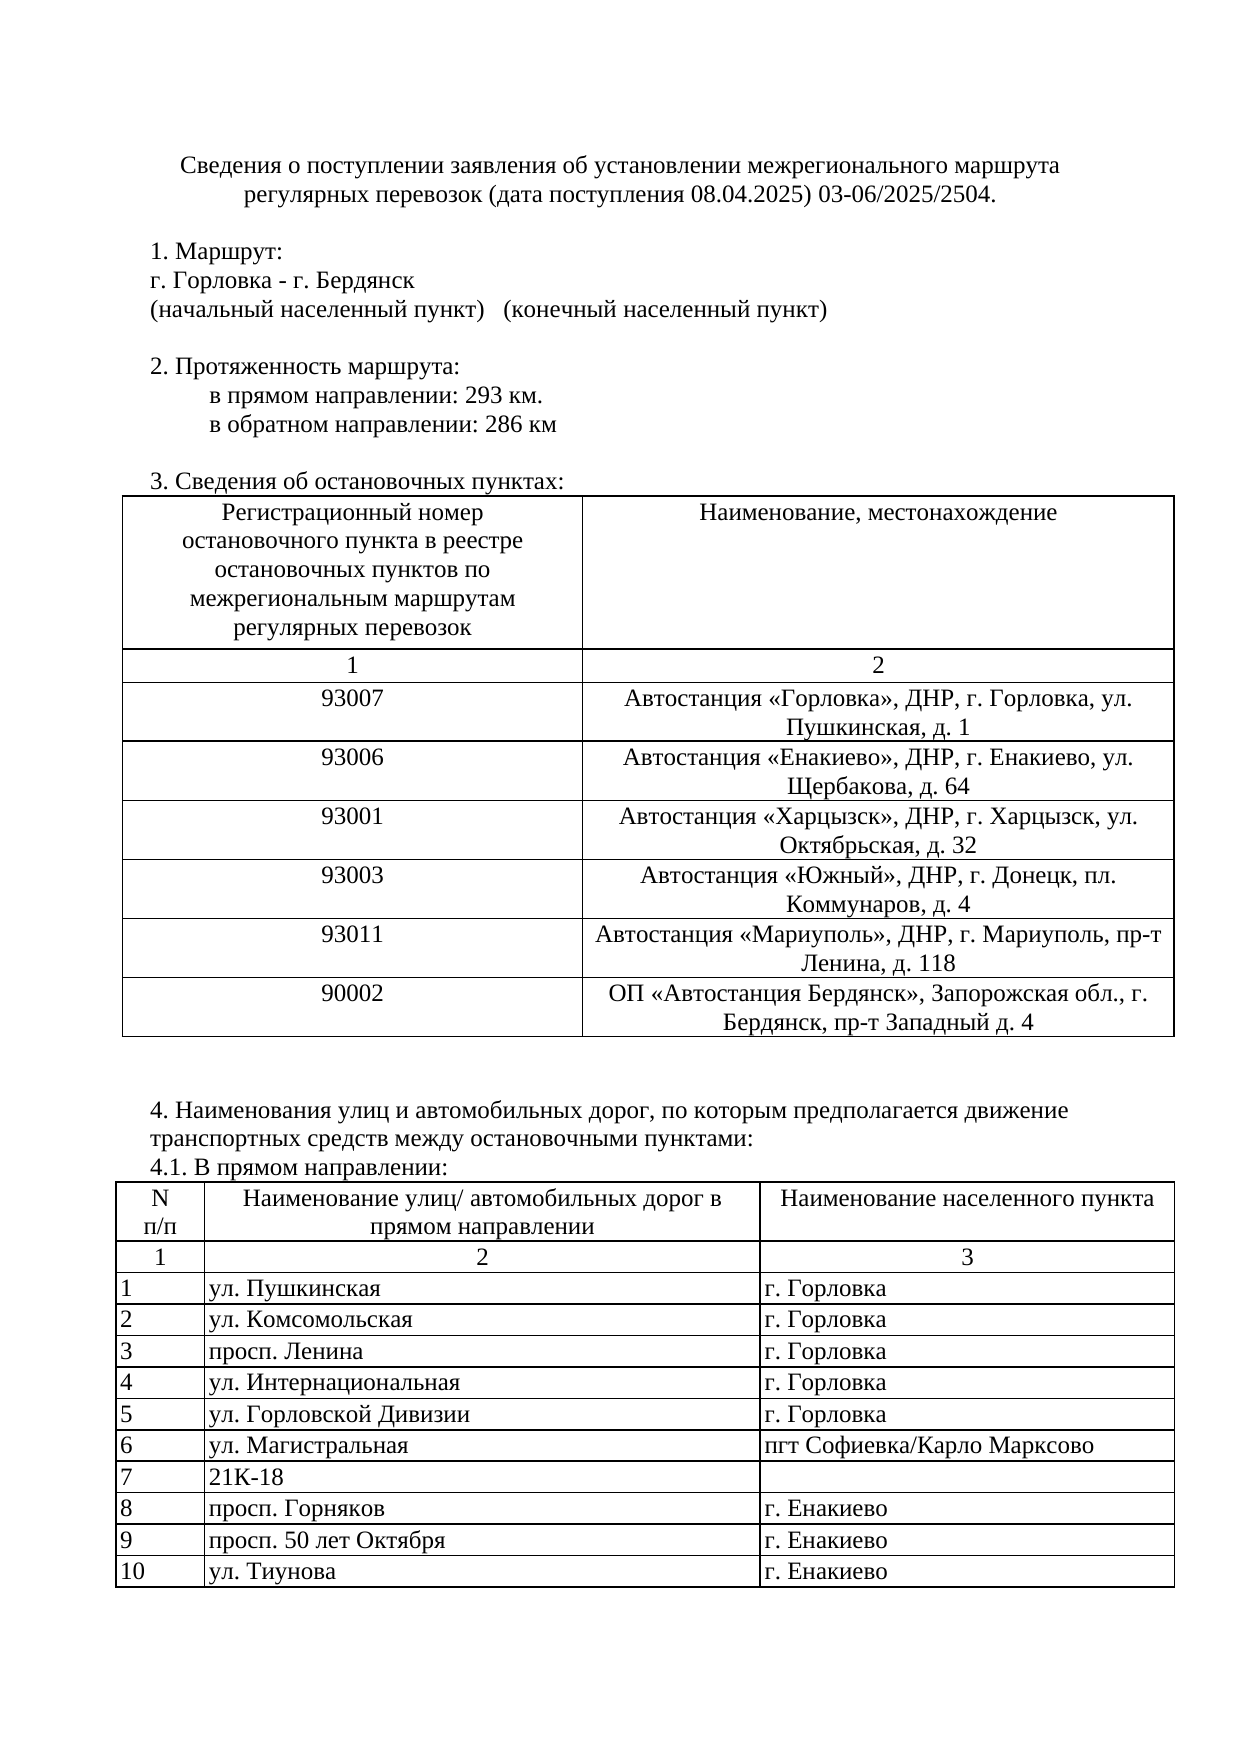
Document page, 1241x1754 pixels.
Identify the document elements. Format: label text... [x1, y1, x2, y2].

table_cell 93007 [123, 683, 582, 740]
text 4. Наименования улиц и автомобильных дорог, по которым предполагается движение транспортных средств между остановочными пунктами: [150, 1095, 1090, 1152]
table_header Наименование, местонахождение [583, 497, 1173, 648]
text 3. Сведения об остановочных пунктах: [150, 466, 1090, 495]
text 4.1. В прямом направлении: [150, 1152, 1090, 1181]
table_cell Автостанция «Южный», ДНР, г. Донецк, пл. Коммунаров, д. 4 [583, 860, 1173, 918]
table_cell 5 [117, 1399, 204, 1429]
table_cell ул. Горловской Дивизии [205, 1399, 759, 1429]
table_cell ул. Интернациональная [205, 1368, 759, 1397]
table_cell г. Горловка [761, 1273, 1174, 1303]
table_cell 3 [117, 1336, 204, 1366]
text в обратном направлении: 286 км [150, 409, 1090, 437]
table_cell 93003 [123, 860, 582, 918]
table_header Наименование улиц/ автомобильных дорог в прямом направлении [205, 1183, 759, 1240]
table_cell Автостанция «Мариуполь», ДНР, г. Мариуполь, пр-т Ленина, д. 118 [583, 919, 1173, 977]
text (начальный населенный пункт) (конечный населенный пункт) [150, 294, 1090, 322]
table_cell 7 [117, 1462, 204, 1492]
table_cell 93011 [123, 919, 582, 977]
table_cell 21К-18 [205, 1462, 759, 1492]
table_cell г. Горловка [761, 1368, 1174, 1397]
table_cell Автостанция «Харцызск», ДНР, г. Харцызск, ул. Октябрьская, д. 32 [583, 801, 1173, 858]
table_cell 6 [117, 1431, 204, 1460]
table_cell г. Горловка [761, 1399, 1174, 1429]
table_cell ул. Тиунова [205, 1556, 759, 1586]
table_cell 1 [117, 1242, 204, 1272]
table_header N п/п [117, 1183, 204, 1240]
table_cell Автостанция «Горловка», ДНР, г. Горловка, ул. Пушкинская, д. 1 [583, 683, 1173, 740]
table_cell г. Енакиево [761, 1525, 1174, 1555]
table_cell г. Горловка [761, 1305, 1174, 1334]
table_cell 93001 [123, 801, 582, 858]
table_cell 3 [761, 1242, 1174, 1272]
table_cell ул. Комсомольская [205, 1305, 759, 1334]
table_cell г. Енакиево [761, 1556, 1174, 1586]
text Сведения о поступлении заявления об установлении межрегионального маршрута регулярных перевозок (дата поступления 08.04.2025) 03-06/2025/2504. [150, 150, 1090, 207]
table_cell 2 [117, 1305, 204, 1334]
text в прямом направлении: 293 км. [150, 380, 1090, 409]
table_cell 9 [117, 1525, 204, 1555]
table_cell просп. Горняков [205, 1493, 759, 1523]
table_cell ул. Пушкинская [205, 1273, 759, 1303]
table_cell пгт Софиевка/Карло Марксово [761, 1431, 1174, 1460]
table_cell 4 [117, 1368, 204, 1397]
text г. Горловка - г. Бердянск [150, 265, 1090, 294]
table_cell 93006 [123, 742, 582, 799]
table_cell г. Горловка [761, 1336, 1174, 1366]
table_cell Автостанция «Енакиево», ДНР, г. Енакиево, ул. Щербакова, д. 64 [583, 742, 1173, 799]
table_cell 2 [205, 1242, 759, 1272]
table_header Регистрационный номер остановочного пункта в реестре остановочных пунктов по межрегиональным маршрутам регулярных перевозок [123, 497, 582, 648]
table_cell просп. 50 лет Октября [205, 1525, 759, 1555]
table_cell 10 [117, 1556, 204, 1586]
table_cell 2 [583, 650, 1173, 681]
table_cell ОП «Автостанция Бердянск», Запорожская обл., г. Бердянск, пр-т Западный д. 4 [583, 978, 1173, 1036]
text 1. Маршрут: [150, 236, 1090, 265]
table_cell просп. Ленина [205, 1336, 759, 1366]
table_cell г. Енакиево [761, 1493, 1174, 1523]
table_cell 1 [123, 650, 582, 681]
table_header Наименование населенного пункта [761, 1183, 1174, 1240]
table_cell [761, 1462, 1174, 1492]
table_cell 1 [117, 1273, 204, 1303]
table_cell ул. Магистральная [205, 1431, 759, 1460]
table_cell 8 [117, 1493, 204, 1523]
text 2. Протяженность маршрута: [150, 351, 1090, 380]
table_cell 90002 [123, 978, 582, 1036]
